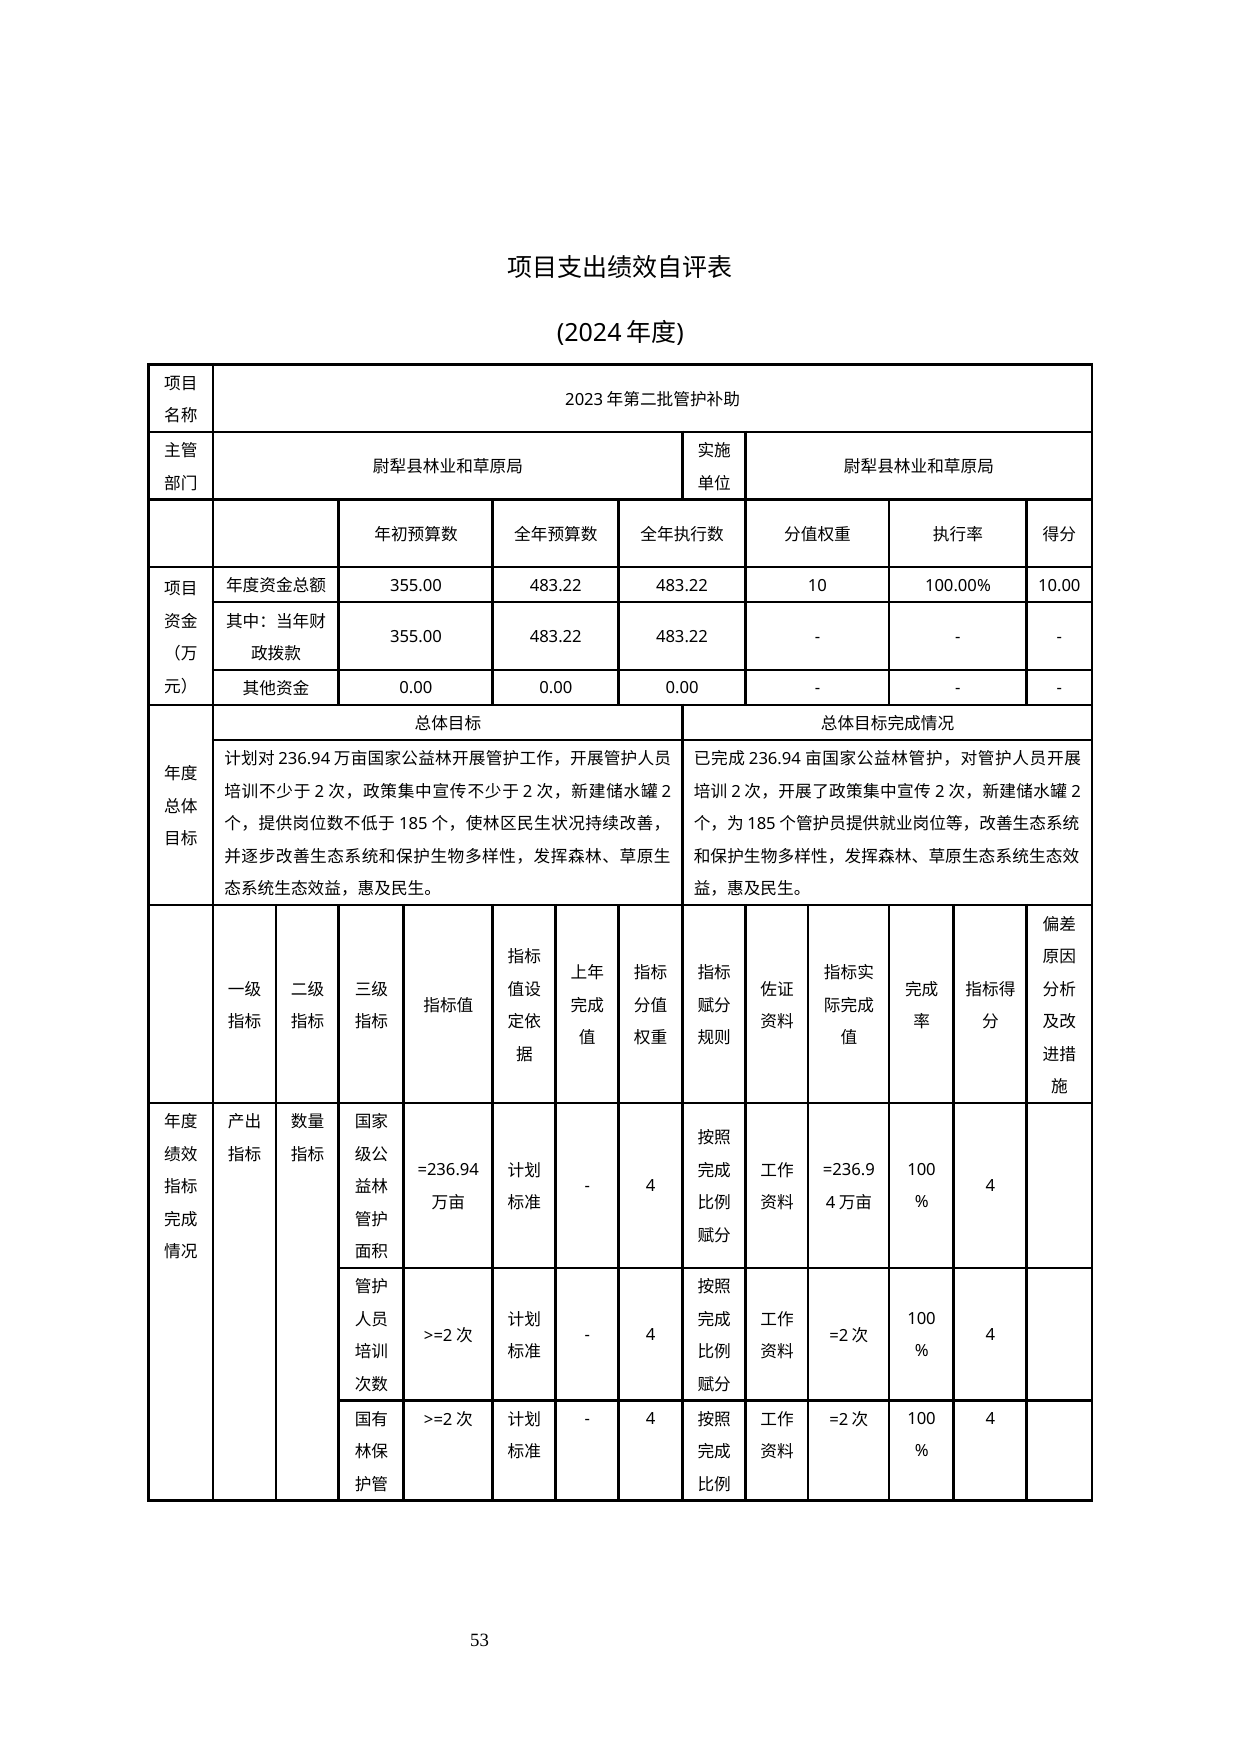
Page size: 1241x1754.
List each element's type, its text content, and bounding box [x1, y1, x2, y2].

table_cell 4 [620, 1402, 681, 1499]
table_cell [1028, 1402, 1091, 1499]
table_cell =236.94万亩 [809, 1104, 888, 1266]
table_cell 数量指标 [277, 1104, 337, 1499]
table_cell 年初预算数 [340, 501, 491, 566]
table_cell 483.22 [494, 568, 617, 601]
table_cell >=2次 [405, 1402, 491, 1499]
table_cell 尉犁县林业和草原局 [747, 433, 1091, 498]
table_cell 上年完成值 [557, 906, 617, 1101]
table_cell 主管部门 [150, 433, 212, 498]
table_cell 指标得分 [955, 906, 1025, 1101]
table_cell - [557, 1269, 617, 1399]
table_cell 年度资金总额 [214, 568, 337, 601]
table_cell 偏差原因分析及改进措施 [1028, 906, 1091, 1101]
table_cell 工作资料 [747, 1402, 807, 1499]
table_cell [214, 501, 337, 566]
table_cell 三级指标 [340, 906, 402, 1101]
table_cell 0.00 [340, 671, 491, 703]
table_cell 工作资料 [747, 1104, 807, 1266]
table_cell 得分 [1028, 501, 1091, 566]
table_cell 管护人员培训次数 [340, 1269, 402, 1399]
table_cell 按照完成比例赋分 [684, 1104, 744, 1266]
table_cell 2023年第二批管护补助 [214, 366, 1091, 431]
table_cell 一级指标 [214, 906, 275, 1101]
table_cell 国家级公益林管护面积 [340, 1104, 402, 1266]
table_cell 指标值 [405, 906, 491, 1101]
table_cell 其他资金 [214, 671, 337, 703]
table_cell 总体目标 [214, 706, 681, 739]
table_cell 计划标准 [494, 1402, 554, 1499]
table_cell - [557, 1104, 617, 1266]
table_cell 产出指标 [214, 1104, 275, 1499]
table_cell 4 [955, 1104, 1025, 1266]
table_cell 483.22 [620, 568, 744, 601]
table_cell 全年执行数 [620, 501, 744, 566]
table_cell 计划标准 [494, 1269, 554, 1399]
table_cell 100% [890, 1104, 952, 1266]
table_cell 完成率 [890, 906, 952, 1101]
table_cell 10.00 [1028, 568, 1091, 601]
table_cell 执行率 [890, 501, 1025, 566]
table_cell 4 [955, 1269, 1025, 1399]
table_cell 国有林保护管理相关政策集中宣传次数 [340, 1402, 402, 1499]
table_cell 按照完成比例赋分 [684, 1269, 744, 1399]
table_cell 10 [747, 568, 888, 601]
table_cell [1028, 1104, 1091, 1266]
table_cell 483.22 [494, 603, 617, 668]
table_cell =2次 [809, 1269, 888, 1399]
table_cell 4 [620, 1269, 681, 1399]
table_cell - [1028, 671, 1091, 703]
table_cell 年度总体目标 [150, 706, 212, 904]
table_cell 项目资金 （万元） [150, 568, 212, 703]
table_cell 指标实际完成值 [809, 906, 888, 1101]
table_cell 计划对236.94万亩国家公益林开展管护工作，开展管护人员培训不少于2次，政策集中宣传不少于2次，新建储水罐2个，提供岗位数不低于185个，使林区民生状况持续改善，并逐步改善生态系统和保护生物多样性，发挥森林、草原生态系统生态效益，惠及民生。 [214, 741, 681, 904]
table_cell - [557, 1402, 617, 1499]
table_cell 佐证资料 [747, 906, 807, 1101]
table_cell 工作资料 [747, 1269, 807, 1399]
table_cell - [890, 603, 1025, 668]
table_cell 实施单位 [684, 433, 744, 498]
table_cell 总体目标完成情况 [684, 706, 1091, 739]
table_cell 指标值设定依据 [494, 906, 554, 1101]
table_header 项目支出绩效自评表 [148, 233, 1092, 298]
table_cell 0.00 [620, 671, 744, 703]
table_cell [150, 501, 212, 566]
table_cell 尉犁县林业和草原局 [214, 433, 681, 498]
table_cell [150, 906, 212, 1101]
table_cell - [747, 603, 888, 668]
table_cell 100% [890, 1402, 952, 1499]
table_cell 0.00 [494, 671, 617, 703]
table_cell 二级指标 [277, 906, 337, 1101]
table_cell 355.00 [340, 568, 491, 601]
table_cell - [747, 671, 888, 703]
table_cell 按照完成比例赋分 [684, 1402, 744, 1499]
table_cell 项目名称 [150, 366, 212, 431]
table_cell - [890, 671, 1025, 703]
table_cell 指标分值权重 [620, 906, 681, 1101]
table_cell - [1028, 603, 1091, 668]
table_cell [1028, 1269, 1091, 1399]
table_cell 4 [620, 1104, 681, 1266]
table_cell 分值权重 [747, 501, 888, 566]
table_cell =2次 [809, 1402, 888, 1499]
table_cell 全年预算数 [494, 501, 617, 566]
table_cell (2024年度) [148, 298, 1092, 363]
table_cell 100% [890, 1269, 952, 1399]
table_cell 355.00 [340, 603, 491, 668]
table_cell 4 [955, 1402, 1025, 1499]
table_cell 100.00% [890, 568, 1025, 601]
table_cell 指标赋分规则 [684, 906, 744, 1101]
table_cell 已完成236.94亩国家公益林管护，对管护人员开展培训2次，开展了政策集中宣传2次，新建储水罐2个，为185个管护员提供就业岗位等，改善生态系统和保护生物多样性，发挥森林、草原生态系统生态效益，惠及民生。 [684, 741, 1091, 904]
table_cell =236.94万亩 [405, 1104, 491, 1266]
table_cell 年度绩效指标完成情况 [150, 1104, 212, 1499]
table_cell >=2次 [405, 1269, 491, 1399]
table_cell 483.22 [620, 603, 744, 668]
table_cell 其中：当年财政拨款 [214, 603, 337, 668]
table_cell 计划标准 [494, 1104, 554, 1266]
